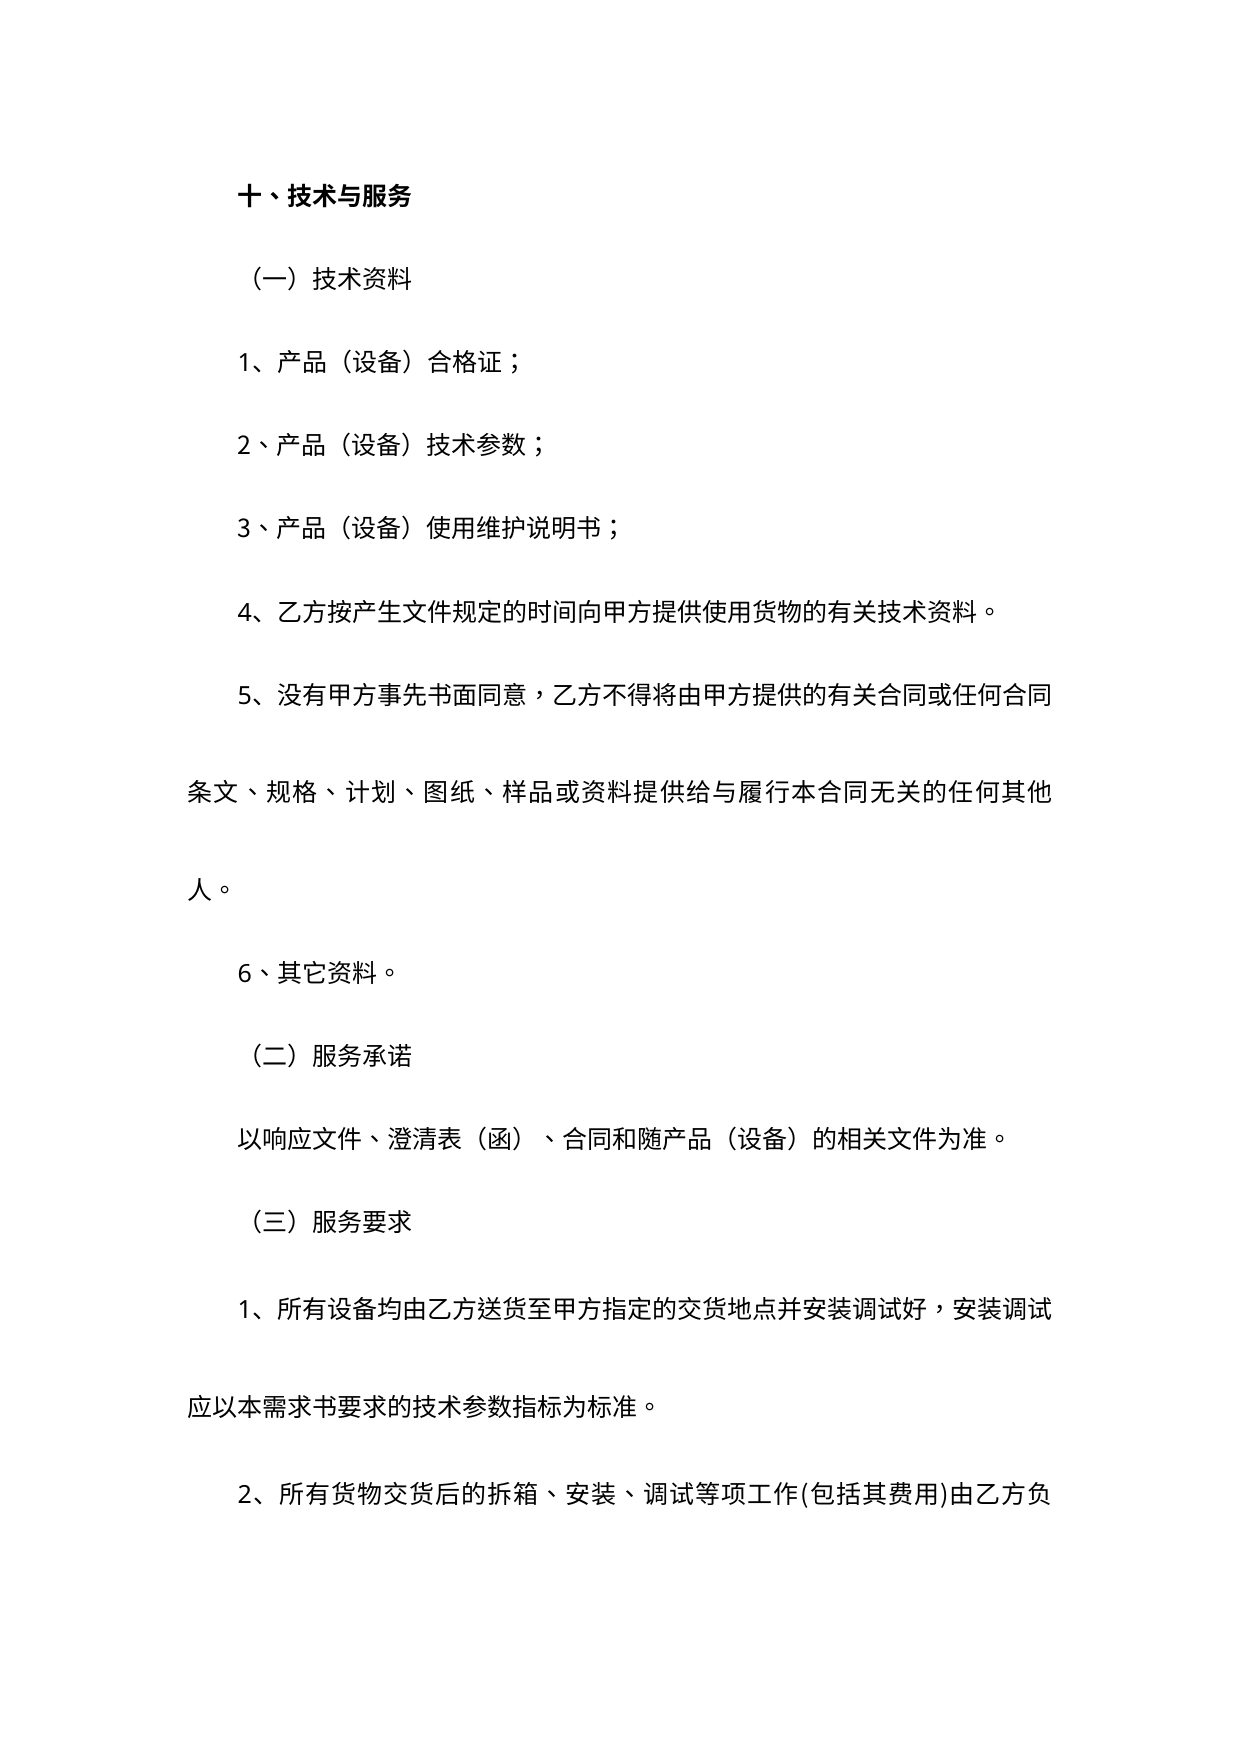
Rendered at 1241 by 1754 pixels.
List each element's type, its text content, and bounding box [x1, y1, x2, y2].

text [187, 1460, 1053, 1525]
text 1、产品（设备）合格证； [187, 328, 1053, 393]
text 5、没有甲方事先书面同意，乙方不得将由甲方提供的有关合同或任何合同条文、规格、计划、图纸、样品或资料提供给与履行本合同无关的任何其他人。 [187, 661, 1053, 921]
text 4、乙方按产生文件规定的时间向甲方提供使用货物的有关技术资料。 [187, 578, 1053, 643]
text （二）服务承诺 [187, 1022, 1053, 1087]
text 6、其它资料。 [187, 939, 1053, 1004]
text 以响应文件、澄清表（函）、合同和随产品（设备）的相关文件为准。 [187, 1105, 1053, 1170]
text （一）技术资料 [187, 245, 1053, 310]
text （三）服务要求 [187, 1188, 1053, 1253]
text 1、所有设备均由乙方送货至甲方指定的交货地点并安装调试好，安装调试应以本需求书要求的技术参数指标为标准。 [187, 1276, 1053, 1438]
text 十、技术与服务 [187, 162, 1053, 227]
text 2、产品（设备）技术参数； [187, 411, 1053, 476]
text 3、产品（设备）使用维护说明书； [187, 494, 1053, 559]
